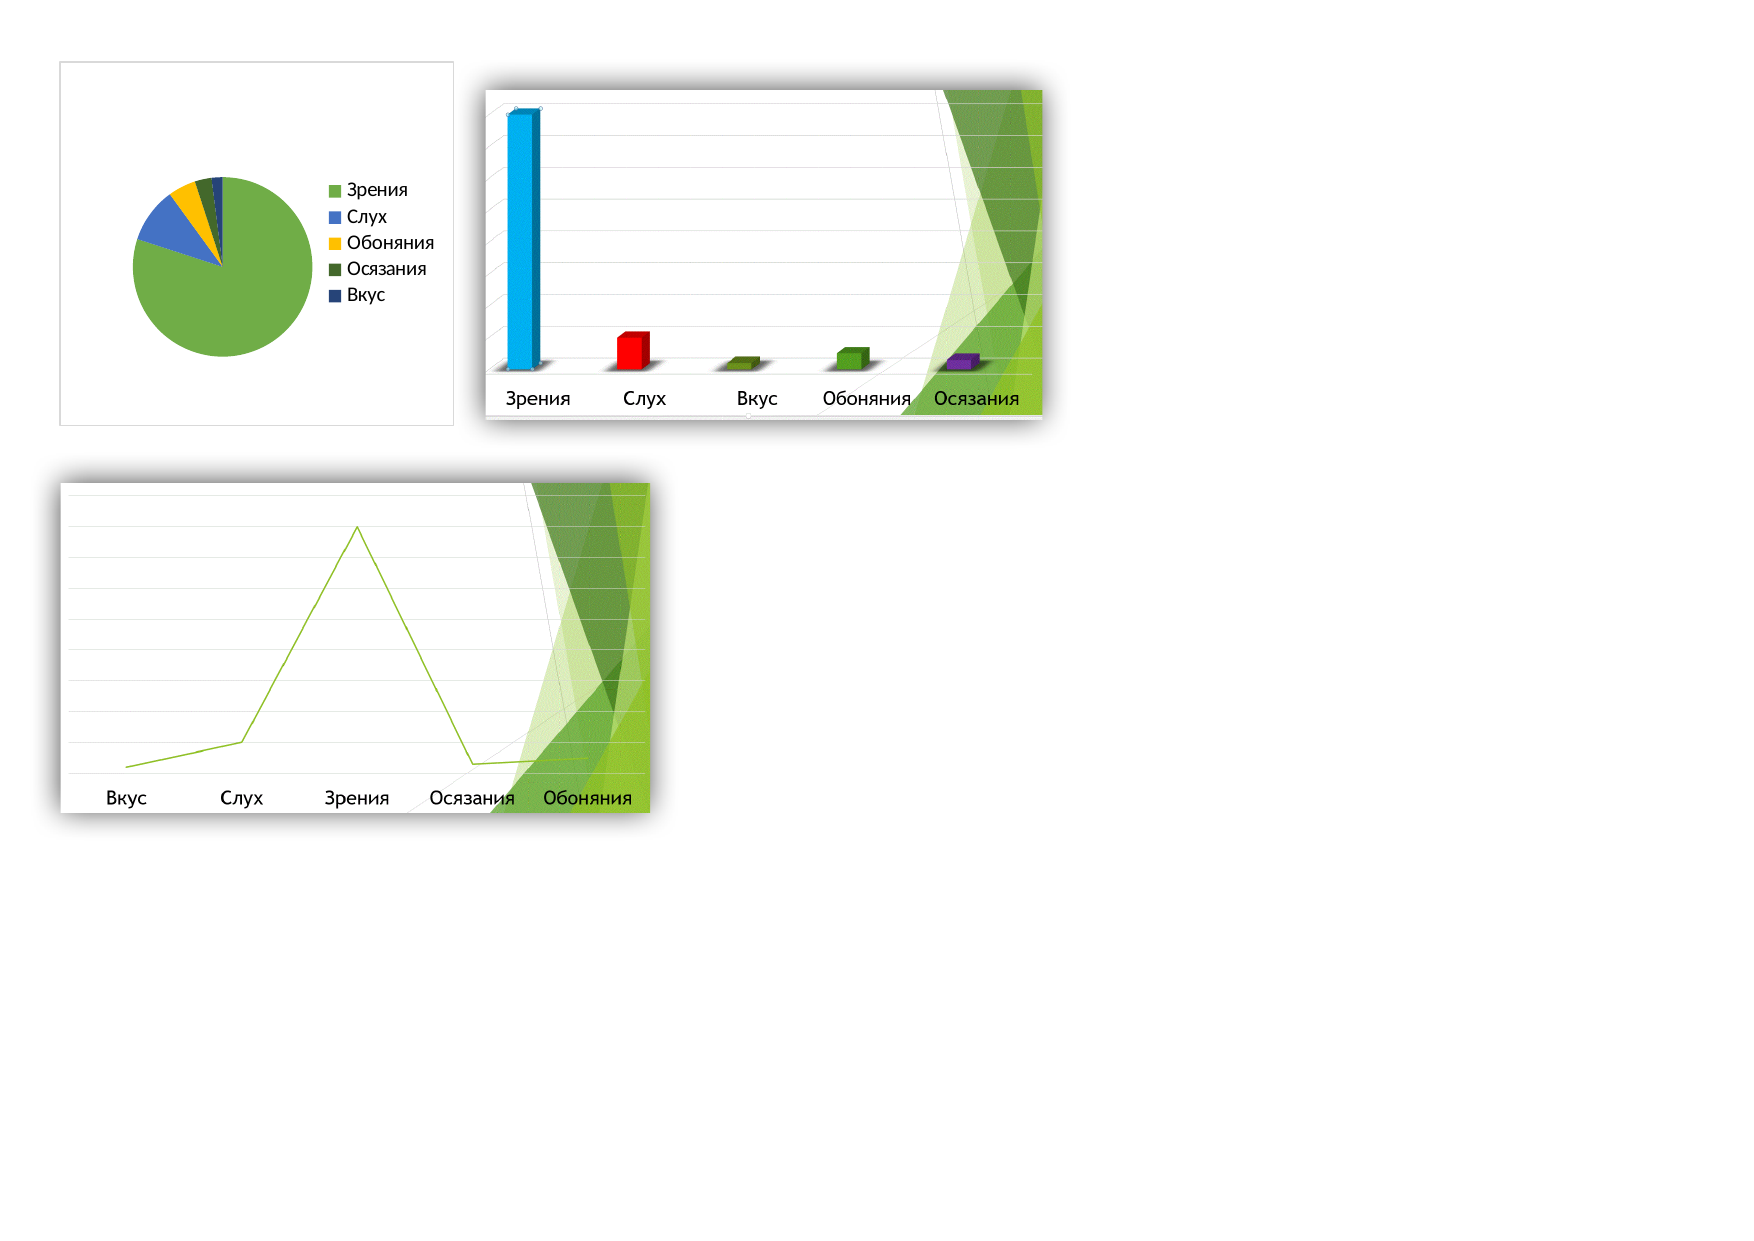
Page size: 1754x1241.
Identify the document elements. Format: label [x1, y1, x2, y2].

picture [60, 483, 651, 813]
picture [485, 90, 1043, 420]
